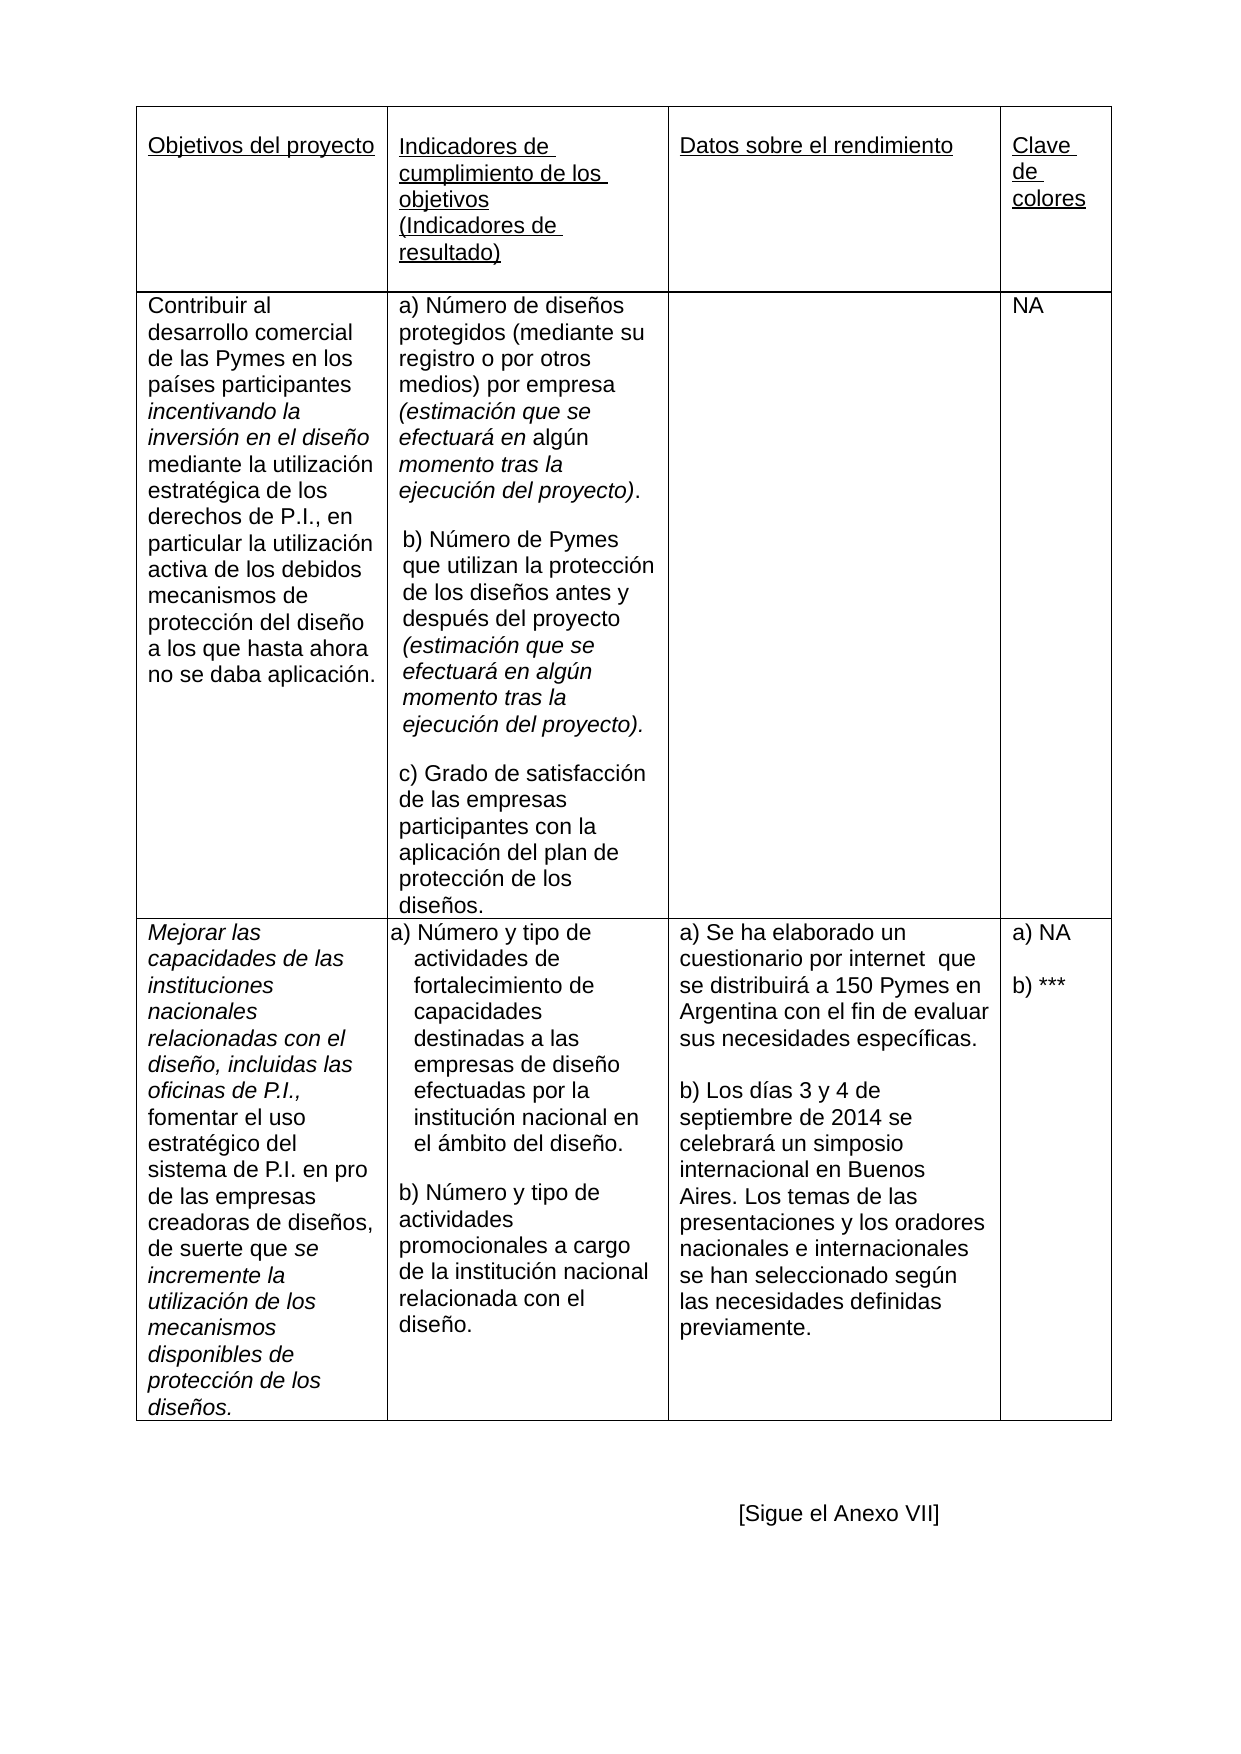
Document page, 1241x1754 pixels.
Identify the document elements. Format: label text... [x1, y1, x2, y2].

table_cell a) Número y tipo de actividades de fortalecimiento de capacidades destinadas a las empresas de diseño efectuadas por la institución nacional en el ámbito del diseño. b) Número y tipo de actividades promocionales a cargo de la institución nacional relacionada con el diseño. [388, 919, 668, 1420]
table_cell Contribuir al desarrollo comercial de las Pymes en los países participantes incentivando la inversión en el diseño mediante la utilización estratégica de los derechos de P.I., en particular la utilización activa de los debidos mecanismos de protección del diseño a los que hasta ahora no se daba aplicación. [137, 293, 387, 918]
text [Sigue el Anexo VII] [402, 1500, 1122, 1526]
table_cell [669, 293, 1000, 918]
table_header Objetivos del proyecto [137, 107, 387, 291]
table_cell a) Número de diseños protegidos (mediante su registro o por otros medios) por empresa (estimación que se efectuará en algún momento tras la ejecución del proyecto). b) Número de Pymes que utilizan la protección de los diseños antes y después del proyecto (estimación que se efectuará en algún momento tras la ejecución del proyecto). c) Grado de satisfacción de las empresas participantes con la aplicación del plan de protección de los diseños. [388, 293, 668, 918]
table_header Indicadores de cumplimiento de los objetivos (Indicadores de resultado) [388, 107, 668, 291]
table_cell a) NA b) *** [1001, 919, 1111, 1420]
table_cell NA [1001, 293, 1111, 918]
table_header Datos sobre el rendimiento [669, 107, 1000, 291]
table_cell a) Se ha elaborado un cuestionario por internet que se distribuirá a 150 Pymes en Argentina con el fin de evaluar sus necesidades específicas. b) Los días 3 y 4 de septiembre de 2014 se celebrará un simposio internacional en Buenos Aires. Los temas de las presentaciones y los oradores nacionales e internacionales se han seleccionado según las necesidades definidas previamente. [669, 919, 1000, 1420]
table_cell Mejorar las capacidades de las instituciones nacionales relacionadas con el diseño, incluidas las oficinas de P.I., fomentar el uso estratégico del sistema de P.I. en pro de las empresas creadoras de diseños, de suerte que se incremente la utilización de los mecanismos disponibles de protección de los diseños. [137, 919, 387, 1420]
table_header Clave de colores [1001, 107, 1111, 291]
